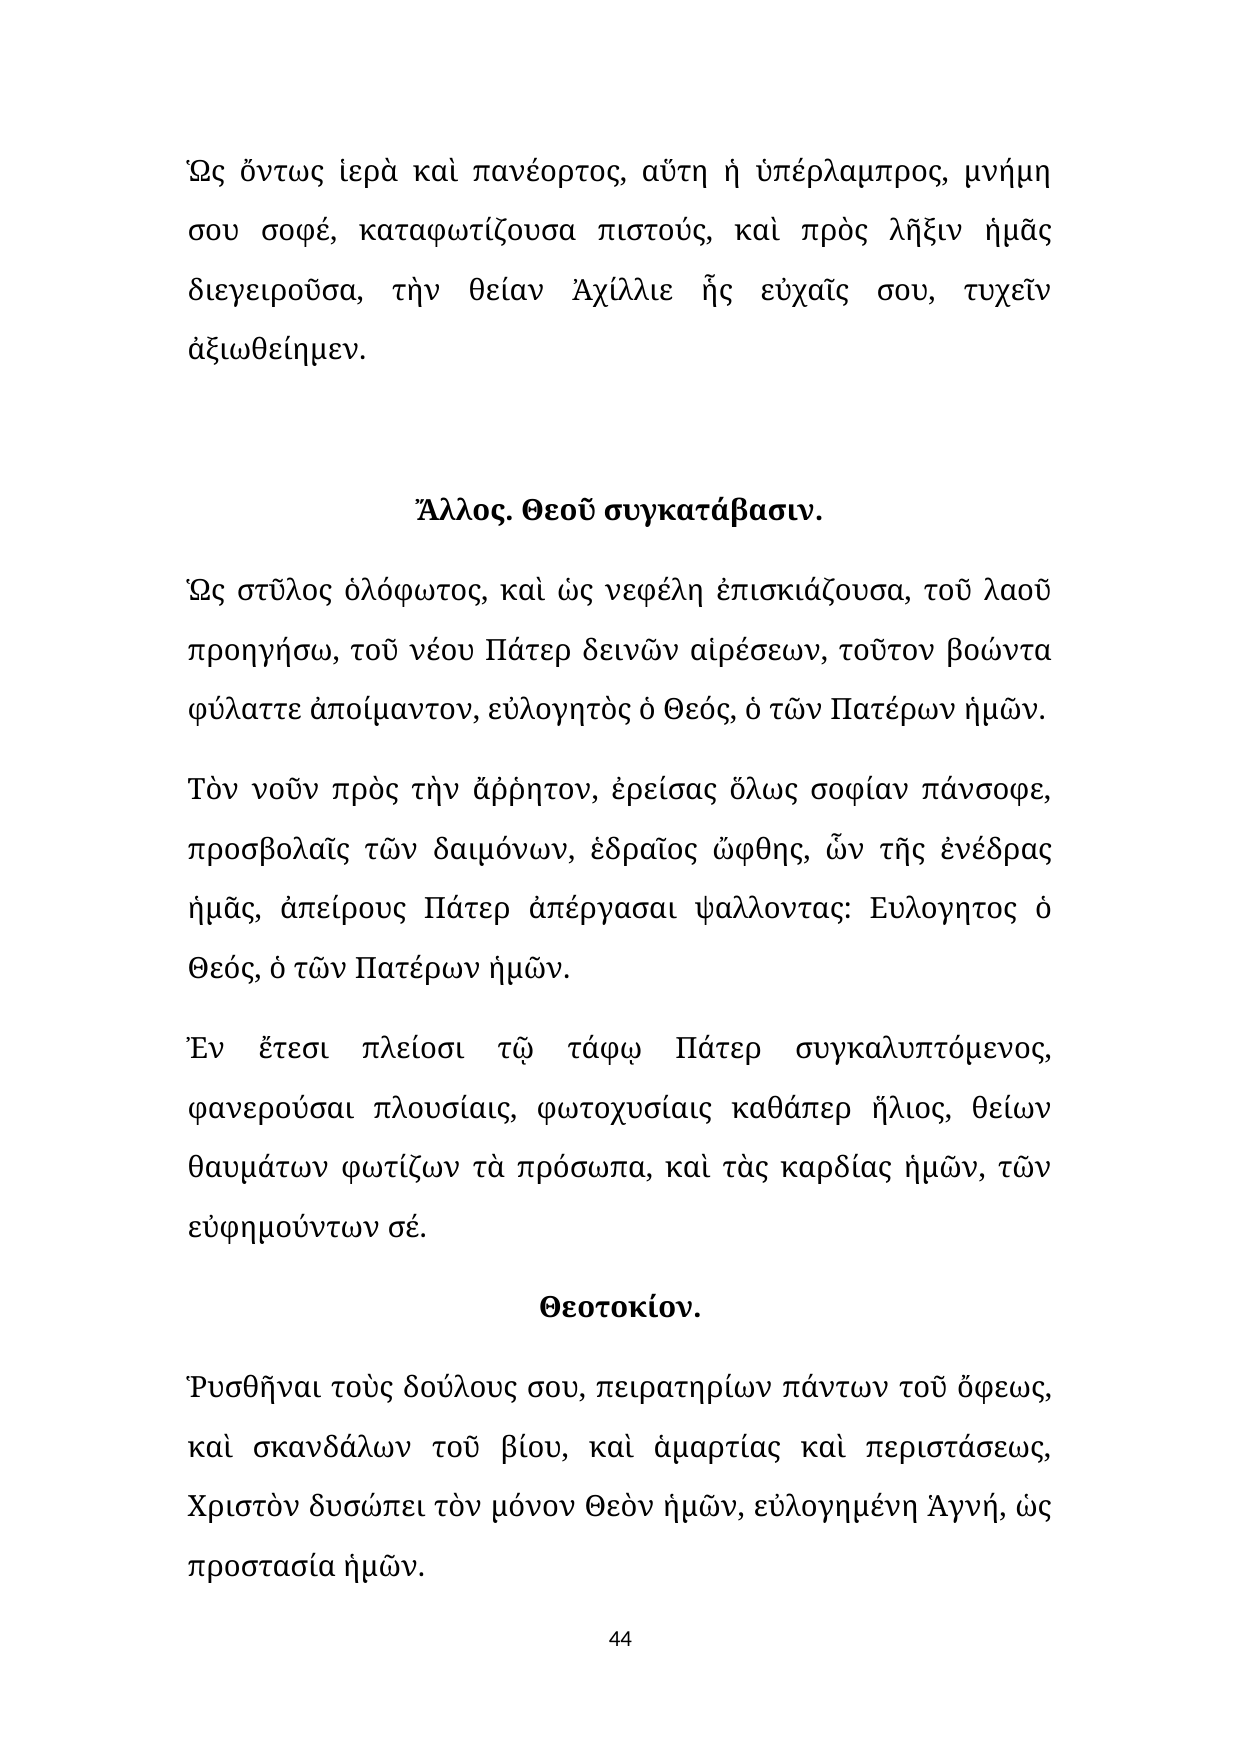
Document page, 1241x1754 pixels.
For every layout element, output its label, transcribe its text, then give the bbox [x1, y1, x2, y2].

text Ῥυσθῆναι τοὺς δούλους σου, πειρατηρίων πάντων τοῦ ὄφεως, καὶ σκανδάλων τοῦ βίου, καὶ ἁμαρτίας καὶ περιστάσεως, Χριστὸν δυσώπει τὸν μόνον Θεὸν ἡμῶν, εὐλογημένη Ἁγνή, ὡς προστασία ἡμῶν. [187, 1366, 1053, 1584]
text Ὡς ὄντως ἱερὰ καὶ πανέορτος, αὕτη ἡ ὑπέρλαμπρος, μνήμη σου σοφέ, καταφωτίζουσα πιστούς, καὶ πρὸς λῆξιν ἡμᾶς διεγειροῦσα, τὴν θείαν Ἀχίλλιε ἧς εὐχαῖς σου, τυχεῖν ἀξιωθείημεν. [187, 150, 1053, 368]
text Τὸν νοῦν πρὸς τὴν ἄῤῥητον, ἐρείσας ὅλως σοφίαν πάνσοφε, προσβολαῖς τῶν δαιμόνων, ἑδραῖος ὤφθης, ὧν τῆς ἐνέδρας ἡμᾶς, ἀπείρους Πάτερ ἀπέργασαι ψαλλοντας: Ευλογητος ὁ Θεός, ὁ τῶν Πατέρων ἡμῶν. [187, 769, 1053, 987]
text Ἐν ἔτεσι πλείοσι τῷ τάφῳ Πάτερ συγκαλυπτόμενος, φανερούσαι πλουσίαις, φωτοχυσίαις καθάπερ ἥλιος, θείων θαυμάτων φωτίζων τὰ πρόσωπα, καὶ τὰς καρδίας ἡμῶν, τῶν εὐφημούντων σέ. [187, 1027, 1053, 1246]
text Ὡς στῦλος ὁλόφωτος, καὶ ὡς νεφέλη ἐπισκιάζουσα, τοῦ λαοῦ προηγήσω, τοῦ νέου Πάτερ δεινῶν αἱρέσεων, τοῦτον βοώντα φύλαττε ἀποίμαντον, εὐλογητὸς ὁ Θεός, ὁ τῶν Πατέρων ἡμῶν. [187, 569, 1053, 728]
text Θεοτοκίον. [187, 1286, 1053, 1326]
text Ἄλλος. Θεοῦ συγκατάβασιν. [187, 489, 1053, 529]
